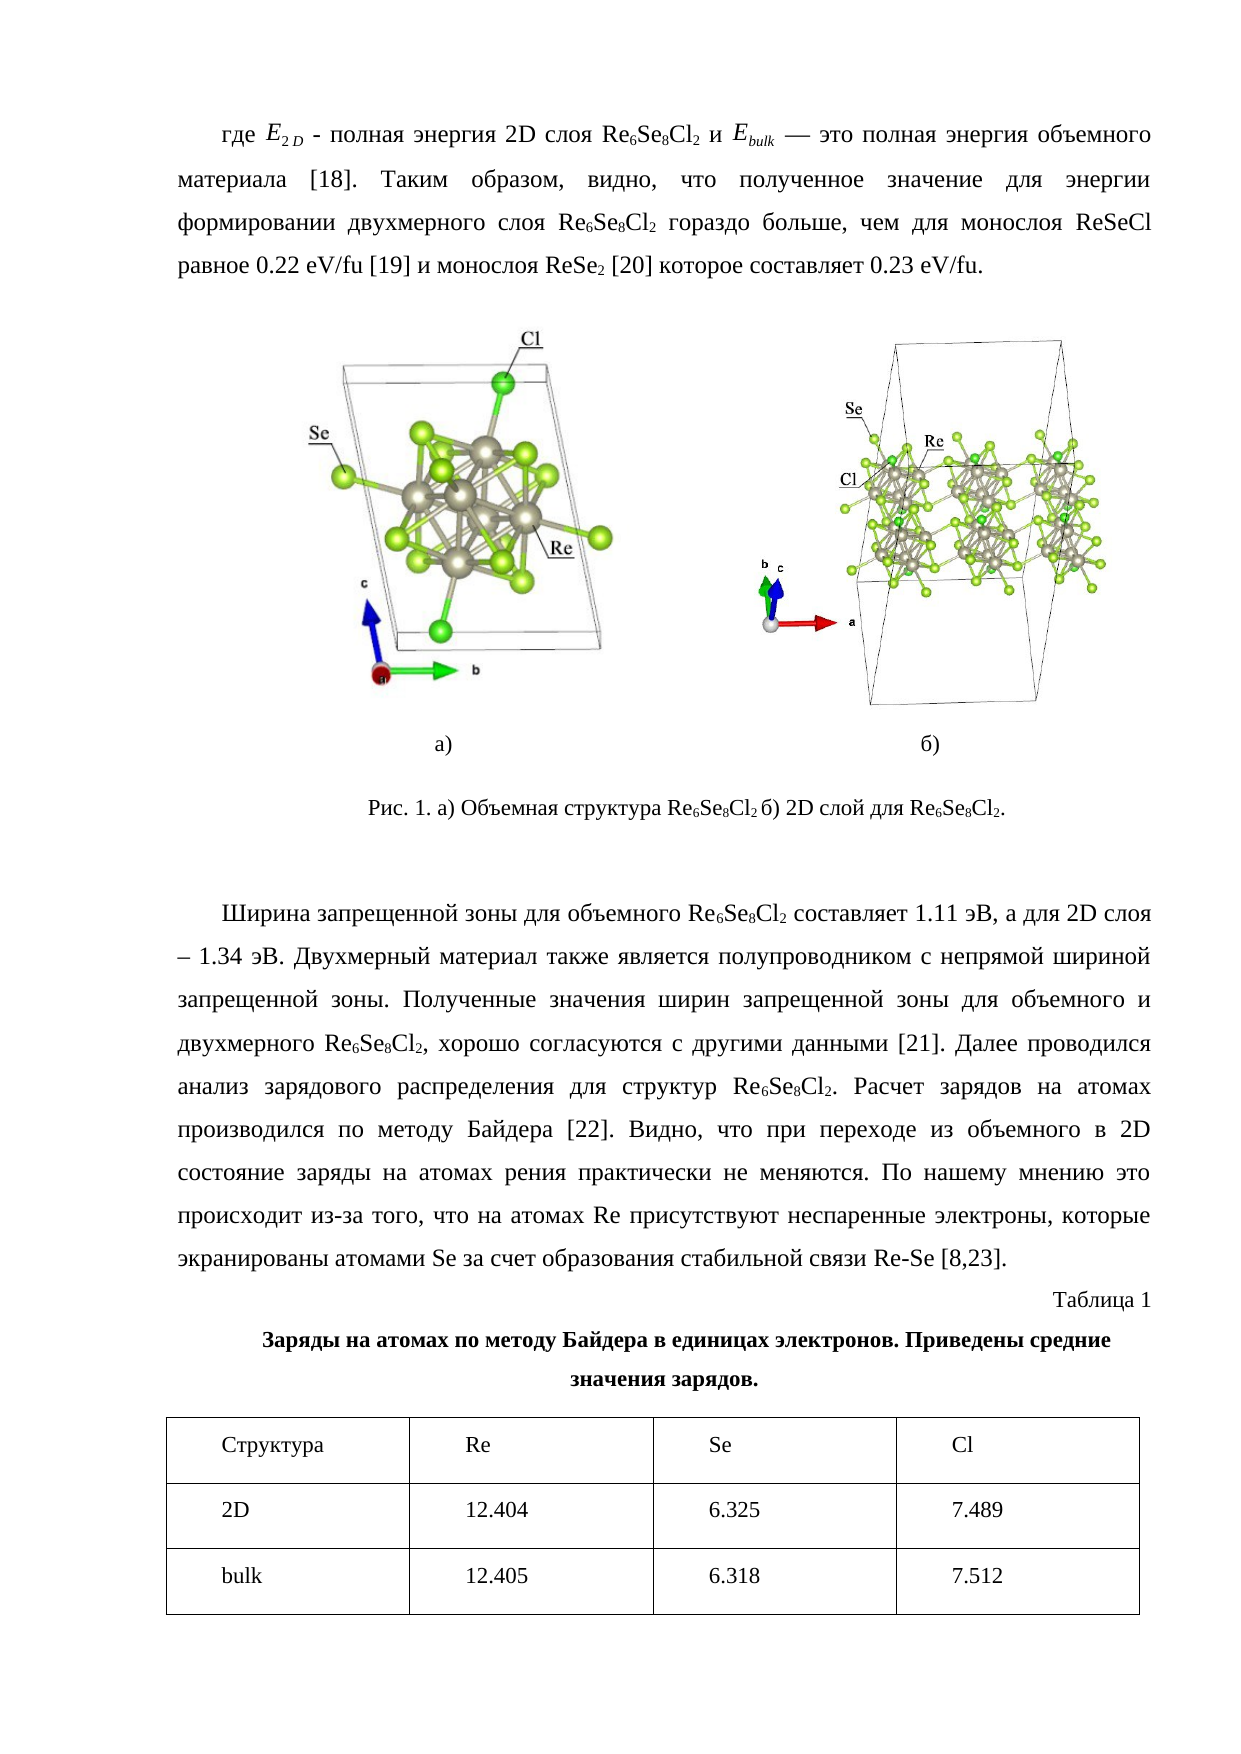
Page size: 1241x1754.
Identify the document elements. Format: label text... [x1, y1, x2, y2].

table_cell 7.489 [897, 1484, 1139, 1548]
text Ширина запрещенной зоны для объемного Re6Se8Cl2 составляет 1.11 эВ, а для 2D слоя – 1.34 эВ. Двухмерный материал также является полупроводником с непрямой шириной запрещенной зоны. Полученные значения ширин запрещенной зоны для объемного и двухмерного Re6Se8Cl2, хорошо согласуются с другими данными [21]. Далее проводился анализ зарядового распределения для структур Re6Se8Cl2. Расчет зарядов на атомах производился по методу Байдера [22]. Видно, что при переходе из объемного в 2D состояние заряды на атомах рения практически не меняются. По нашему мнению это происходит из-за того, что на атомах Re присутствуют неспаренные электроны, которые экранированы атомами Se за счет образования стабильной связи Re-Se [8,23]. [177, 898, 1152, 1272]
picture [233, 318, 665, 717]
table_cell 12.405 [410, 1549, 653, 1614]
table_header Re [410, 1418, 653, 1483]
table_cell 2D [167, 1484, 409, 1548]
table_header Структура [167, 1418, 409, 1483]
table_cell 7.512 [897, 1549, 1139, 1614]
table_header б) [664, 306, 1151, 782]
table_cell Рис. 1. а) Объемная структура Re6Se8Cl2 б) 2D слой для Re6Se8Cl2. [178, 782, 1151, 886]
table_cell 6.318 [654, 1549, 896, 1614]
picture [720, 318, 1132, 717]
table_cell 6.325 [654, 1484, 896, 1548]
table_header а) [178, 306, 664, 782]
text Таблица 1 [177, 1286, 1152, 1313]
text Заряды на атомах по методу Байдера в единицах электронов. Приведены средние значения зарядов. [177, 1326, 1152, 1392]
table_header Cl [897, 1418, 1139, 1483]
text где - полная энергия 2D слоя Re6Se8Cl2 и — это полная энергия объемного материала [18]. Таким образом, видно, что полученное значение для энергии формировании двухмерного слоя Re6Se8Cl2 гораздо больше, чем для монослоя ReSeCl равное 0.22 eV/fu [19] и монослоя ReSe2 [20] которое составляет 0.23 eV/fu. [177, 118, 1152, 279]
table_cell bulk [167, 1549, 409, 1614]
table_header Se [654, 1418, 896, 1483]
table_cell 12.404 [410, 1484, 653, 1548]
